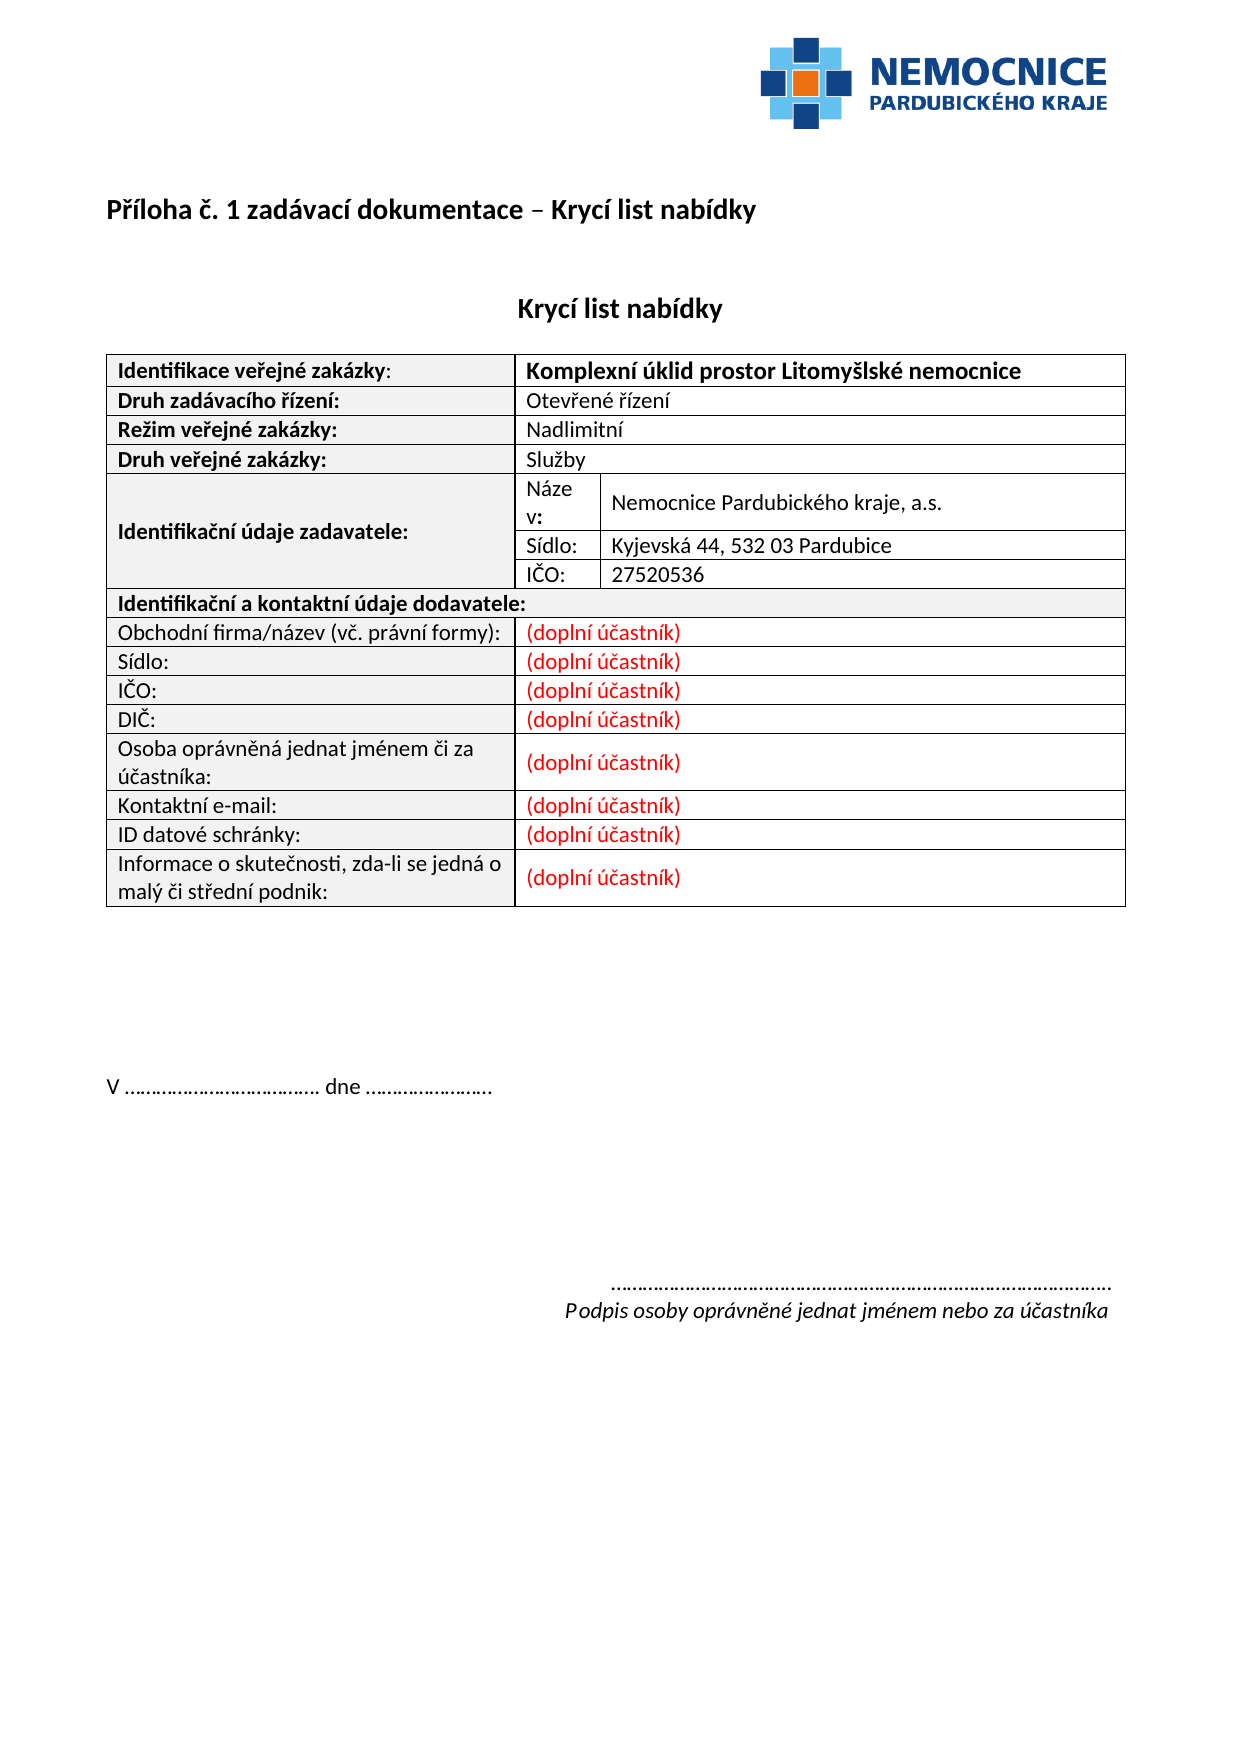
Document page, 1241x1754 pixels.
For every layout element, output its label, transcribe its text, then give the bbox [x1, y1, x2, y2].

table_header Komplexní úklid prostor Litomyšlské nemocnice [516, 355, 1125, 386]
table_cell Název: [516, 474, 600, 530]
table_cell Druh zadávacího řízení: [107, 387, 514, 414]
table_cell Sídlo: [516, 531, 600, 559]
table_cell Identifikační a kontaktní údaje dodavatele: [107, 589, 1125, 617]
table_cell DIČ: [107, 705, 514, 733]
text Krycí list nabídky [106, 290, 1134, 326]
table_cell Služby [516, 445, 1125, 473]
text ………………………………………………………………………………….. [106, 1268, 1134, 1296]
table_cell Nemocnice Pardubického kraje, a.s. [601, 474, 1125, 530]
table_cell Kontaktní e-mail: [107, 791, 514, 819]
table_cell (doplní účastník) [516, 676, 1125, 704]
table_header Identifikace veřejné zakázky: [107, 355, 514, 386]
table_cell Nadlimitní [516, 416, 1125, 444]
table_cell Otevřené řízení [516, 387, 1125, 414]
table_cell Režim veřejné zakázky: [107, 416, 514, 444]
table_cell Identifikační údaje zadavatele: [107, 474, 514, 588]
table_cell Osoba oprávněná jednat jménem či za účastníka: [107, 734, 514, 790]
table_cell (doplní účastník) [516, 705, 1125, 733]
table_cell (doplní účastník) [516, 618, 1125, 646]
table_cell (doplní účastník) [516, 734, 1125, 790]
table_cell IČO: [516, 560, 600, 588]
table_cell (doplní účastník) [516, 791, 1125, 819]
table_cell ID datové schránky: [107, 820, 514, 848]
table_cell Informace o skutečnosti, zda-li se jedná o malý či střední podnik: [107, 850, 514, 906]
table_cell (doplní účastník) [516, 820, 1125, 848]
table_cell Druh veřejné zakázky: [107, 445, 514, 473]
picture [759, 37, 1107, 130]
text Příloha č. 1 zadávací dokumentace – Krycí list nabídky [106, 191, 1134, 227]
text Podpis osoby oprávněné jednat jménem nebo za účastníka [106, 1296, 1134, 1324]
table_cell (doplní účastník) [516, 850, 1125, 906]
text V ………………………………. dne …………………… [106, 1072, 1134, 1100]
table_cell IČO: [107, 676, 514, 704]
table_cell Obchodní firma/název (vč. právní formy): [107, 618, 514, 646]
table_cell Sídlo: [107, 647, 514, 675]
table_cell (doplní účastník) [516, 647, 1125, 675]
table_cell 27520536 [601, 560, 1125, 588]
table_cell Kyjevská 44, 532 03 Pardubice [601, 531, 1125, 559]
